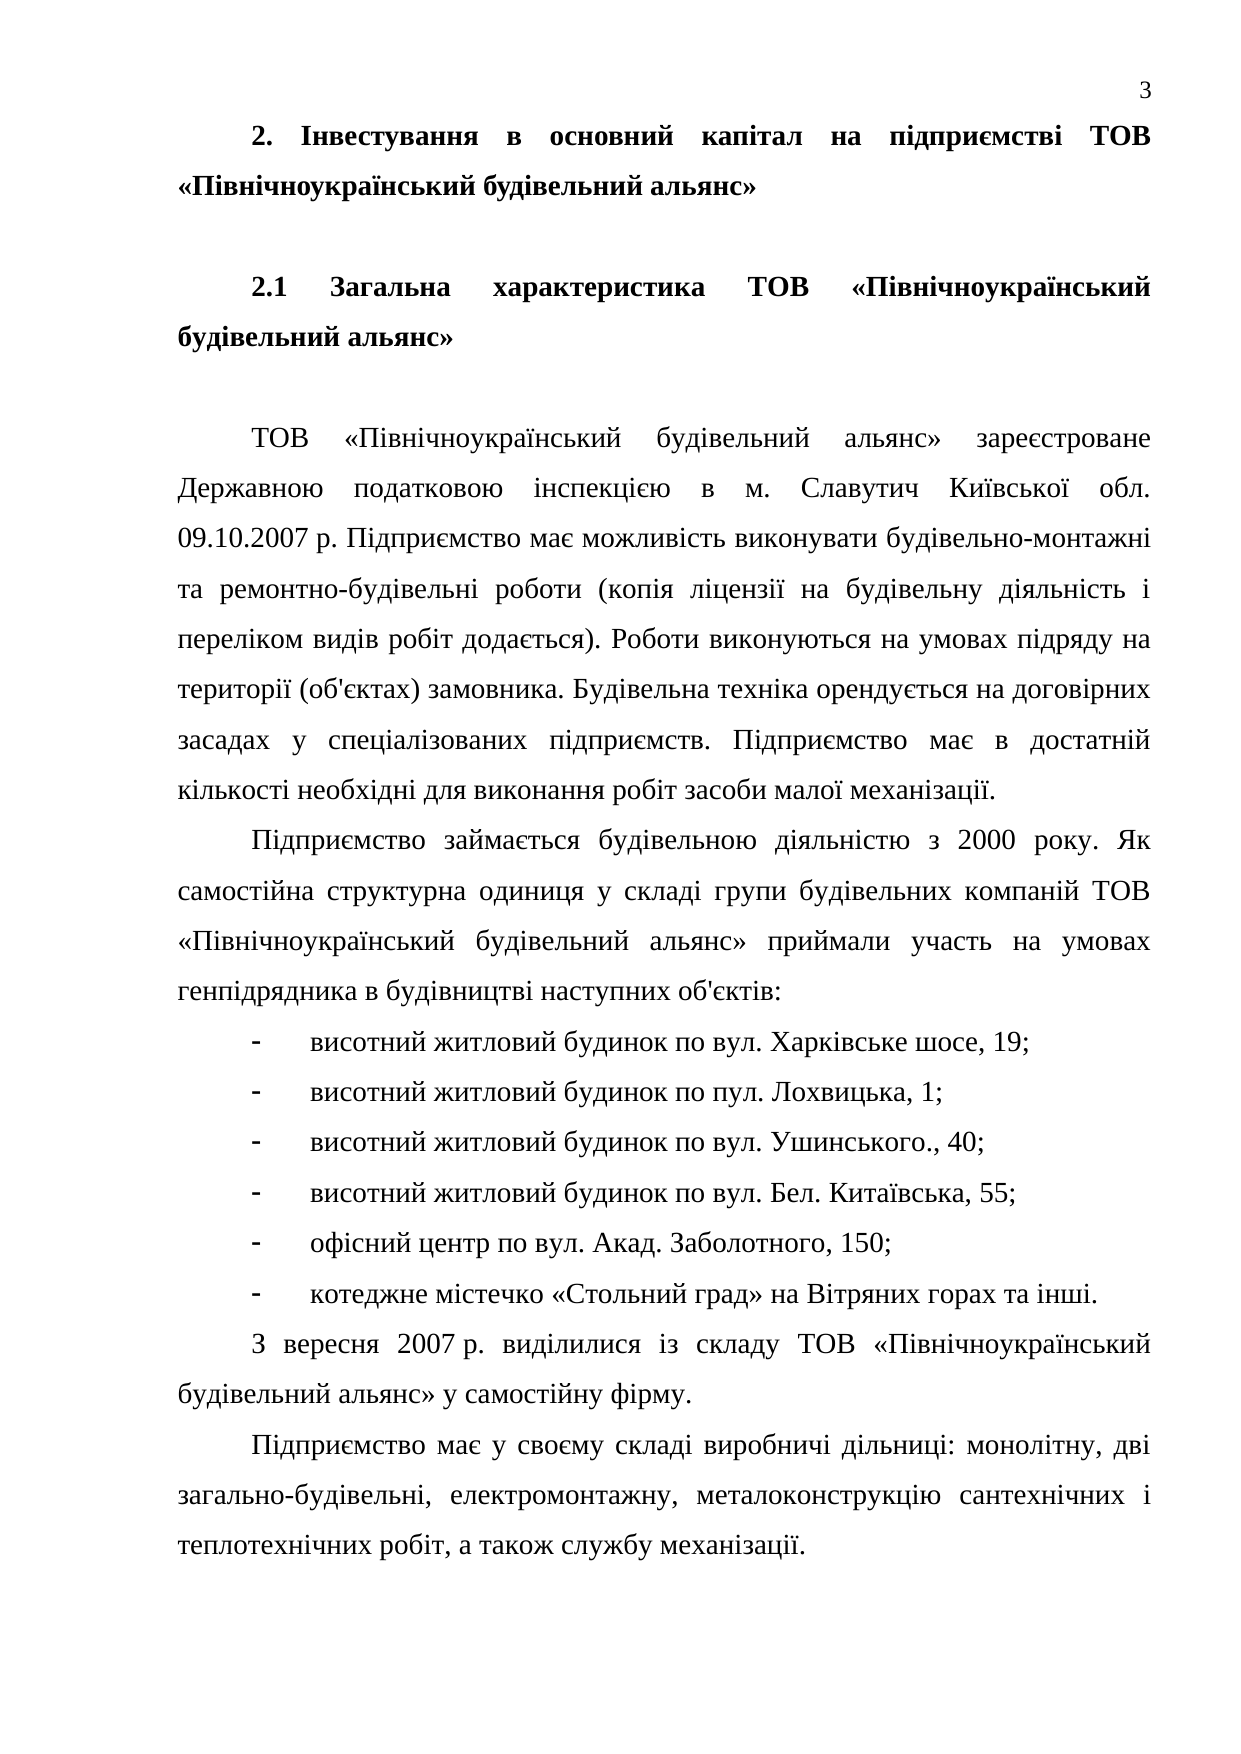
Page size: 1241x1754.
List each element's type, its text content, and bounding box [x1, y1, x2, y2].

list висотний житловий будинок по пул. Лохвицька, 1; [177, 1074, 1152, 1108]
text З вересня 2007 р. виділилися із складу ТОВ «Північноукраїнський будівельний альянс» у самостійну фірму. [177, 1326, 1152, 1410]
list висотний житловий будинок по вул. Харківське шосе, 19; [177, 1024, 1152, 1057]
list офісний центр по вул. Акад. Заболотного, 150; [177, 1225, 1152, 1259]
text Підприємство має у своєму складі виробничі дільниці: монолітну, дві загально-будівельні, електромонтажну, металоконструкцію сантехнічних і теплотехнічних робіт, а також службу механізації. [177, 1427, 1152, 1561]
list висотний житловий будинок по вул. Ушинського., 40; [177, 1124, 1152, 1158]
list котеджне містечко «Стольний град» на Вітряних горах та інші. [177, 1276, 1152, 1309]
subtitle 2. Інвестування в основний капітал на підприємстві ТОВ «Північноукраїнський будівельний альянс» [177, 118, 1152, 202]
text ТОВ «Північноукраїнський будівельний альянс» зареєстроване Державною податковою інспекцією в м. Славутич Київської обл. 09.10.2007 р. Підприємство має можливість виконувати будівельно-монтажні та ремонтно-будівельні роботи (копія ліцензії на будівельну діяльність і переліком видів робіт додається). Роботи виконуються на умовах підряду на території (об'єктах) замовника. Будівельна техніка орендується на договірних засадах у спеціалізованих підприємств. Підприємство має в достатній кількості необхідні для виконання робіт засоби малої механізації. [177, 420, 1152, 806]
text Підприємство займається будівельною діяльністю з 2000 року. Як самостійна структурна одиниця у складі групи будівельних компаній ТОВ «Північноукраїнський будівельний альянс» приймали участь на умовах генпідрядника в будівництві наступних об'єктів: [177, 822, 1152, 1007]
list висотний житловий будинок по вул. Бел. Китаївська, 55; [177, 1175, 1152, 1209]
subtitle 2.1 Загальна характеристика ТОВ «Північноукраїнський будівельний альянс» [177, 269, 1152, 353]
